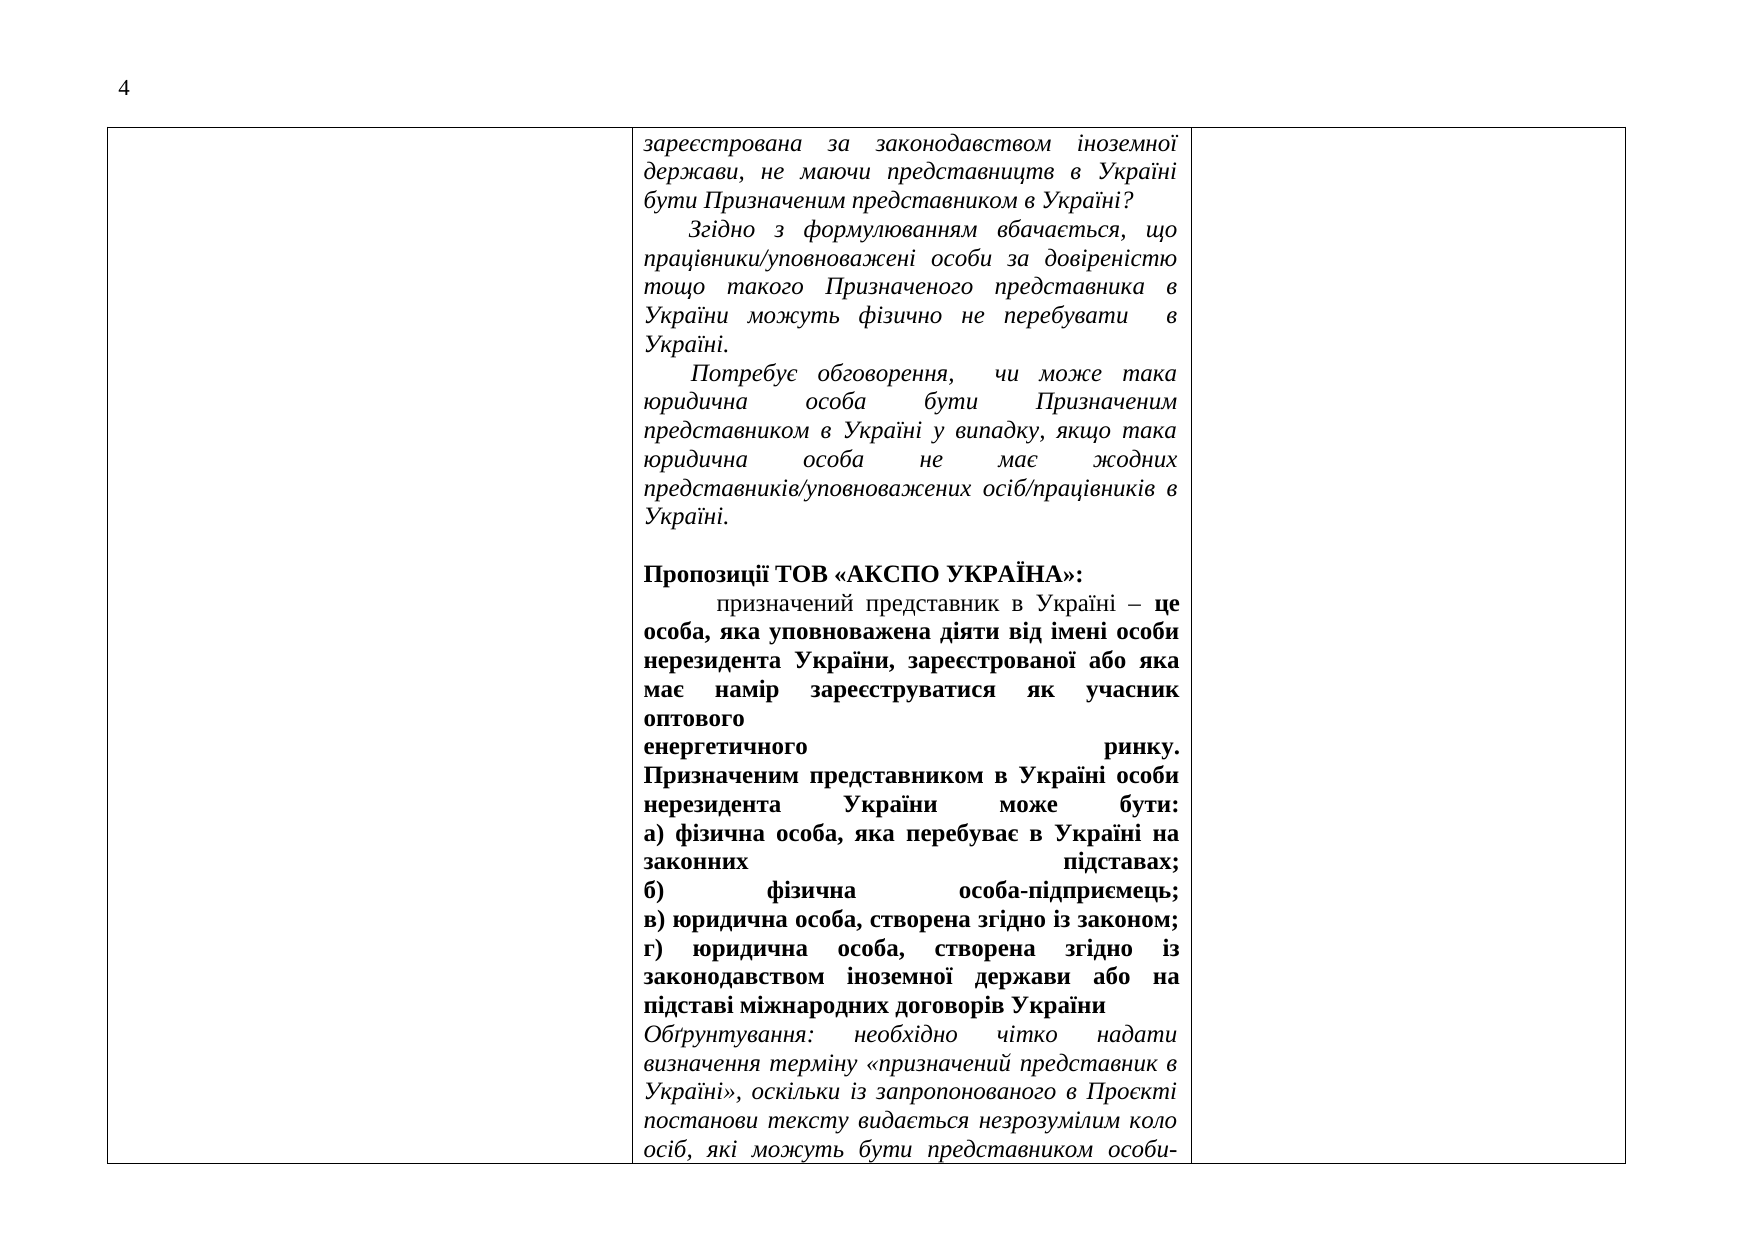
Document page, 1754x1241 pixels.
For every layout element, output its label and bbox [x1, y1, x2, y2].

table_cell [1192, 128, 1625, 1163]
table_cell [633, 128, 1191, 1163]
table_cell [108, 128, 632, 1163]
